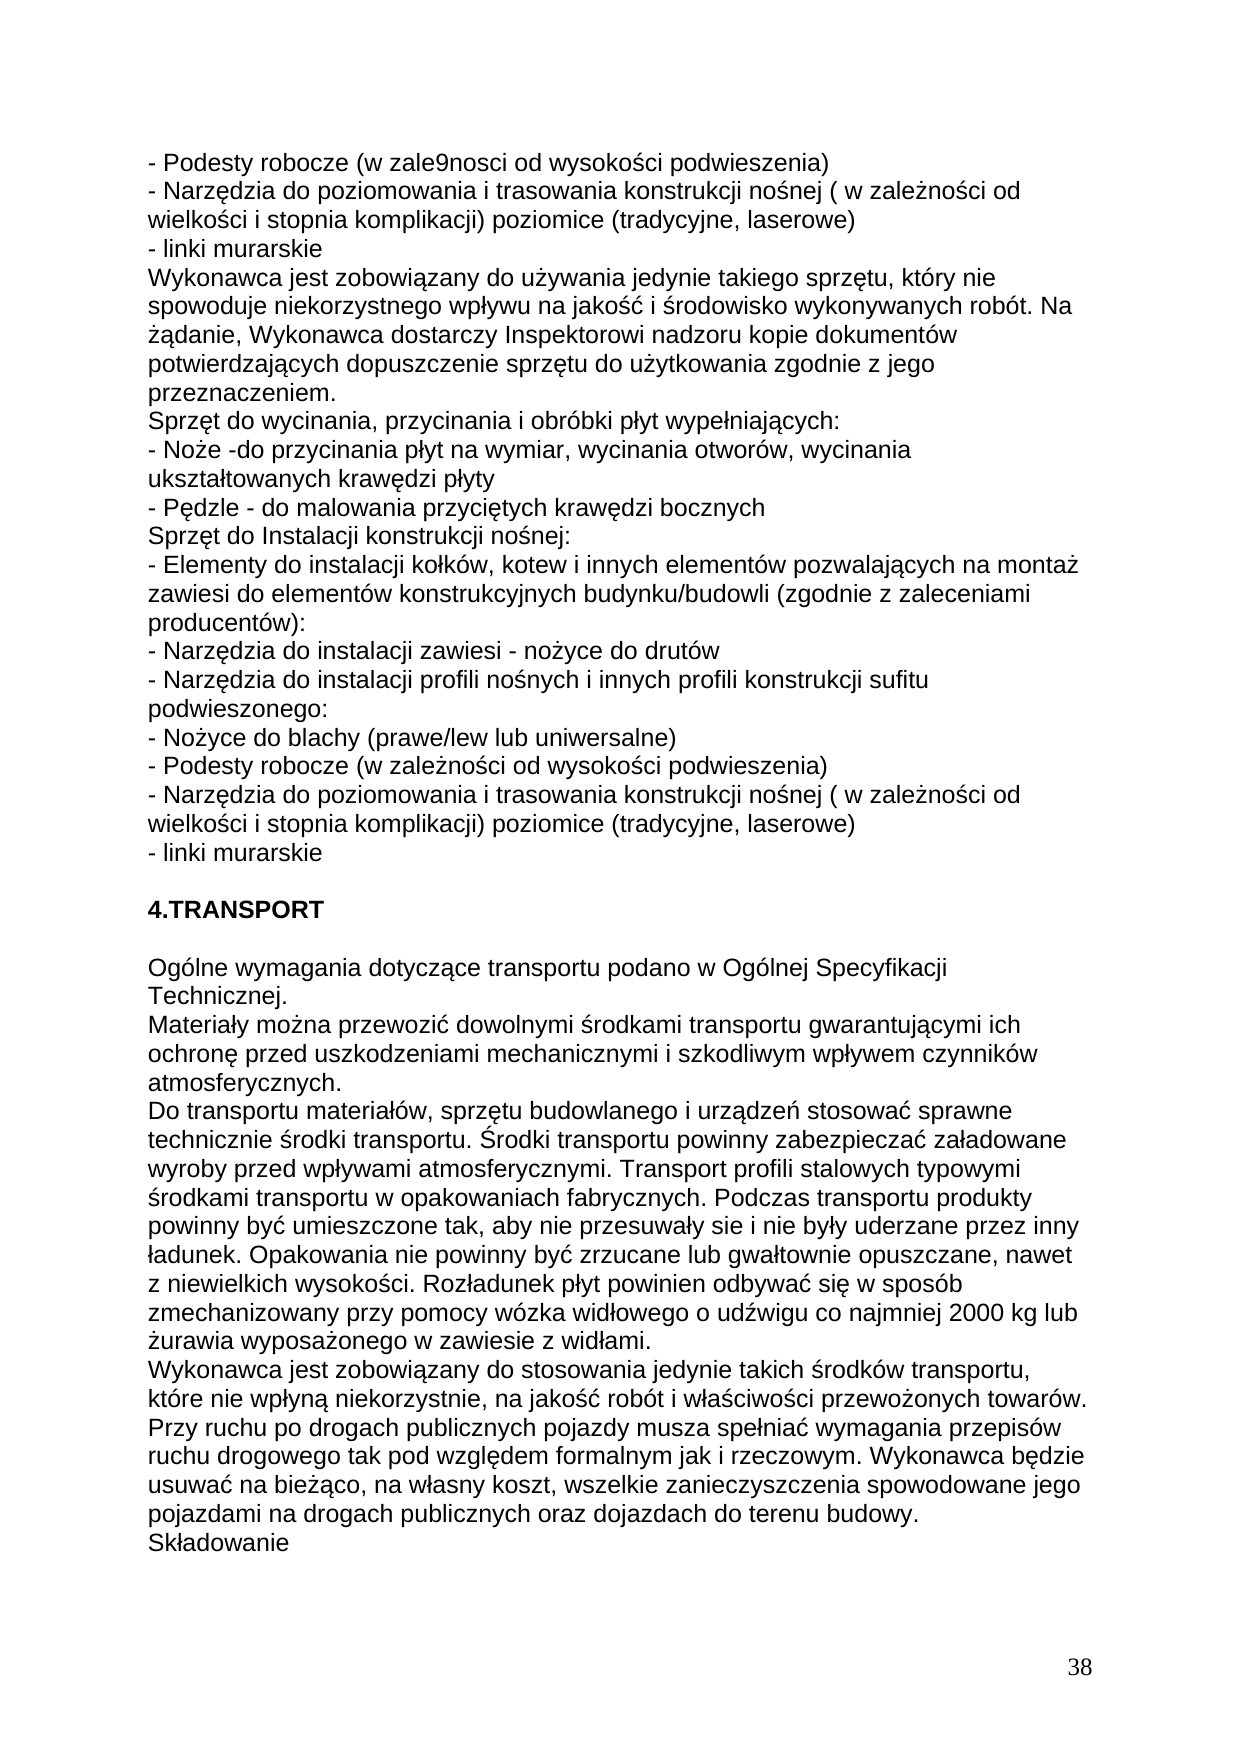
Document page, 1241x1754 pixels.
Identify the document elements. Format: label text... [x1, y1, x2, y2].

text - Narzędzia do poziomowania i trasowania konstrukcji nośnej ( w zależności od wielkości i stopnia komplikacji) poziomice (tradycyjne, laserowe) [148, 176, 1093, 234]
text - Elementy do instalacji kołków, kotew i innych elementów pozwalających na montaż [148, 550, 1093, 579]
text zawiesi do elementów konstrukcyjnych budynku/budowli (zgodnie z zaleceniami [148, 579, 1093, 608]
text Do transportu materiałów, sprzętu budowlanego i urządzeń stosować sprawne technicznie środki transportu. Środki transportu powinny zabezpieczać załadowane wyroby przed wpływami atmosferycznymi. Transport profili stalowych typowymi środkami transportu w opakowaniach fabrycznych. Podczas transportu produkty powinny być umieszczone tak, aby nie przesuwały sie i nie były uderzane przez inny ładunek. Opakowania nie powinny być zrzucane lub gwałtownie opuszczane, nawet z niewielkich wysokości. Rozładunek płyt powinien odbywać się w sposób zmechanizowany przy pomocy wózka widłowego o udźwigu co najmniej 2000 kg lub [148, 1096, 1093, 1326]
text Materiały można przewozić dowolnymi środkami transportu gwarantującymi ich ochronę przed uszkodzeniami mechanicznymi i szkodliwym wpływem czynników atmosferycznych. [148, 1010, 1093, 1096]
text - linki murarskie [148, 838, 1093, 866]
text 4.TRANSPORT [148, 895, 1093, 924]
text Wykonawca jest zobowiązany do używania jedynie takiego sprzętu, który nie spowoduje niekorzystnego wpływu na jakość i środowisko wykonywanych robót. Na żądanie, Wykonawca dostarczy Inspektorowi nadzoru kopie dokumentów potwierdzających dopuszczenie sprzętu do użytkowania zgodnie z jego przeznaczeniem. [148, 263, 1093, 406]
text - Pędzle - do malowania przyciętych krawędzi bocznych [148, 493, 1093, 521]
text - Narzędzia do poziomowania i trasowania konstrukcji nośnej ( w zależności od wielkości i stopnia komplikacji) poziomice (tradycyjne, laserowe) [148, 780, 1093, 838]
text Wykonawca jest zobowiązany do stosowania jedynie takich środków transportu, które nie wpłyną niekorzystnie, na jakość robót i właściwości przewożonych towarów. Przy ruchu po drogach publicznych pojazdy musza spełniać wymagania przepisów ruchu drogowego tak pod względem formalnym jak i rzeczowym. Wykonawca będzie usuwać na bieżąco, na własny koszt, wszelkie zanieczyszczenia spowodowane jego pojazdami na drogach publicznych oraz dojazdach do terenu budowy. [148, 1355, 1093, 1528]
text Ogólne wymagania dotyczące transportu podano w Ogólnej Specyfikacji Technicznej. [148, 953, 1093, 1010]
text producentów): [148, 608, 1093, 636]
text - Podesty robocze (w zależności od wysokości podwieszenia) [148, 751, 1093, 780]
text Sprzęt do Instalacji konstrukcji nośnej: [148, 521, 1093, 550]
text - Nożyce do blachy (prawe/lew lub uniwersalne) [148, 723, 1093, 751]
text - Podesty robocze (w zale9nosci od wysokości podwieszenia) [148, 148, 1093, 176]
text - linki murarskie [148, 234, 1093, 263]
text - Narzędzia do instalacji zawiesi - nożyce do drutów [148, 636, 1093, 665]
text - Noże -do przycinania płyt na wymiar, wycinania otworów, wycinania ukształtowanych krawędzi płyty [148, 435, 1093, 493]
text - Narzędzia do instalacji profili nośnych i innych profili konstrukcji sufitu podwieszonego: [148, 665, 1093, 723]
text Sprzęt do wycinania, przycinania i obróbki płyt wypełniających: [148, 406, 1093, 435]
text Składowanie [148, 1528, 1093, 1556]
text żurawia wyposażonego w zawiesie z widłami. [148, 1326, 1093, 1355]
